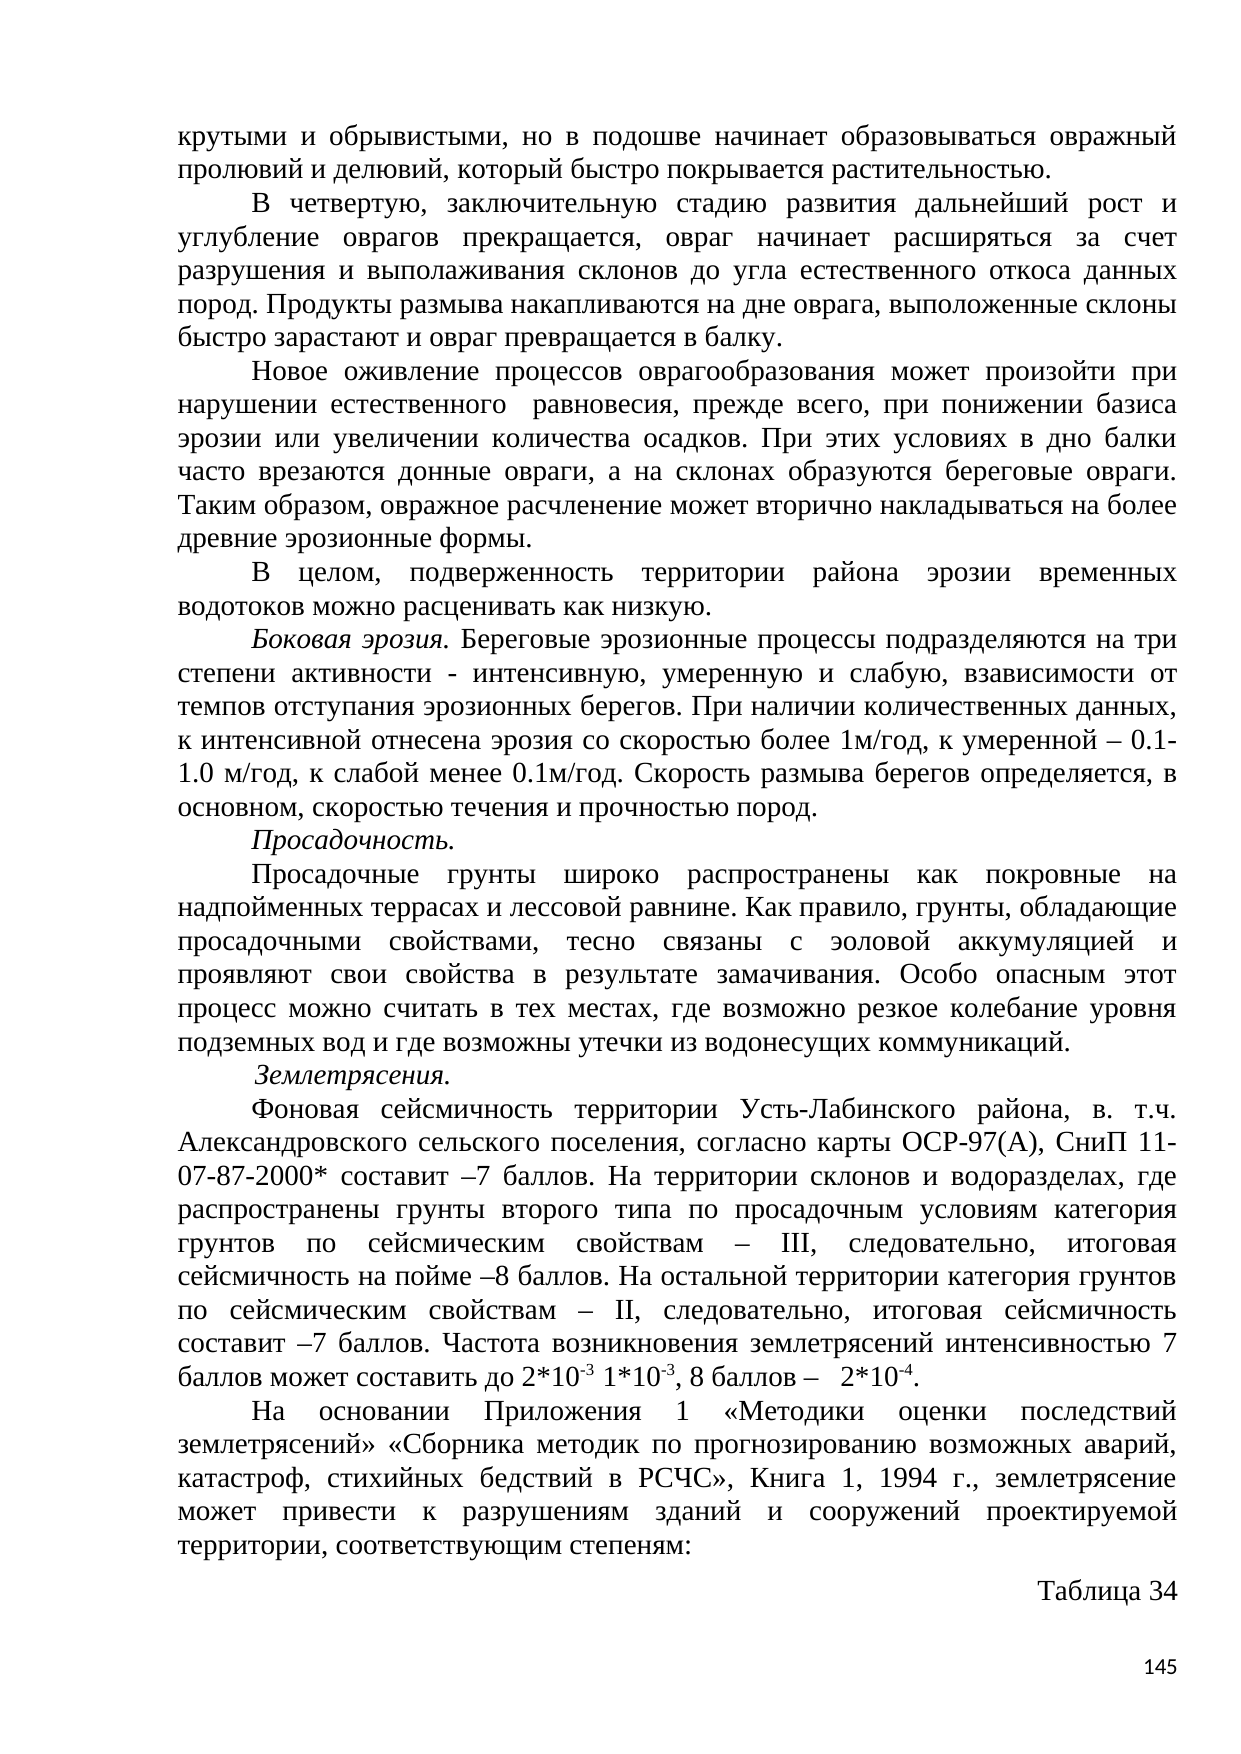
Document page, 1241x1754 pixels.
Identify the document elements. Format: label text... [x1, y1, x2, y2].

text Просадочные грунты широко распространены как покровные на надпойменных террасах и лессовой равнине. Как правило, грунты, обладающие просадочными свойствами, тесно связаны с эоловой аккумуляцией и проявляют свои свойства в результате замачивания. Особо опасным этот процесс можно считать в тех местах, где возможно резкое колебание уровня подземных вод и где возможны утечки из водонесущих коммуникаций. [177, 856, 1178, 1057]
text В целом, подверженность территории района эрозии временных водотоков можно расценивать как низкую. [177, 554, 1178, 621]
text Боковая эрозия. Береговые эрозионные процессы подразделяются на три степени активности - интенсивную, умеренную и слабую, взависимости от темпов отступания эрозионных берегов. При наличии количественных данных, к интенсивной отнесена эрозия со скоростью более 1м/год, к умеренной – 0.1-1.0 м/год, к слабой менее 0.1м/год. Скорость размыва берегов определяется, в основном, скоростью течения и прочностью пород. [177, 621, 1178, 822]
text Таблица 34 [177, 1573, 1178, 1606]
text В четвертую, заключительную стадию развития дальнейший рост и углубление оврагов прекращается, овраг начинает расширяться за счет разрушения и выполаживания склонов до угла естественного откоса данных пород. Продукты размыва накапливаются на дне оврага, выположенные склоны быстро зарастают и овраг превращается в балку. [177, 185, 1178, 353]
text Землетрясения. [181, 1057, 1178, 1091]
text Просадочность. [177, 822, 1178, 856]
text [177, 118, 1178, 185]
text На основании Приложения 1 «Методики оценки последствий землетрясений» «Сборника методик по прогнозированию возможных аварий, катастроф, стихийных бедствий в РСЧС», Книга 1, 1994 г., землетрясение может привести к разрушениям зданий и сооружений проектируемой территории, соответствующим степеням: [177, 1393, 1178, 1560]
text Фоновая сейсмичность территории Усть-Лабинского района, в. т.ч. Александровского сельского поселения, согласно карты ОСР-97(А), СниП 11-07-87-2000* составит –7 баллов. На территории склонов и водоразделах, где распространены грунты второго типа по просадочным условиям категория грунтов по сейсмическим свойствам – III, следовательно, итоговая сейсмичность на пойме –8 баллов. На остальной территории категория грунтов по сейсмическим свойствам – II, следовательно, итоговая сейсмичность составит –7 баллов. Частота возникновения землетрясений интенсивностью 7 баллов может составить до 2*10-3 1*10-3, 8 баллов – 2*10-4. [177, 1091, 1178, 1393]
text Новое оживление процессов оврагообразования может произойти при нарушении естественного равновесия, прежде всего, при понижении базиса эрозии или увеличении количества осадков. При этих условиях в дно балки часто врезаются донные овраги, а на склонах образуются береговые овраги. Таким образом, овражное расчленение может вторично накладываться на более древние эрозионные формы. [177, 353, 1178, 554]
